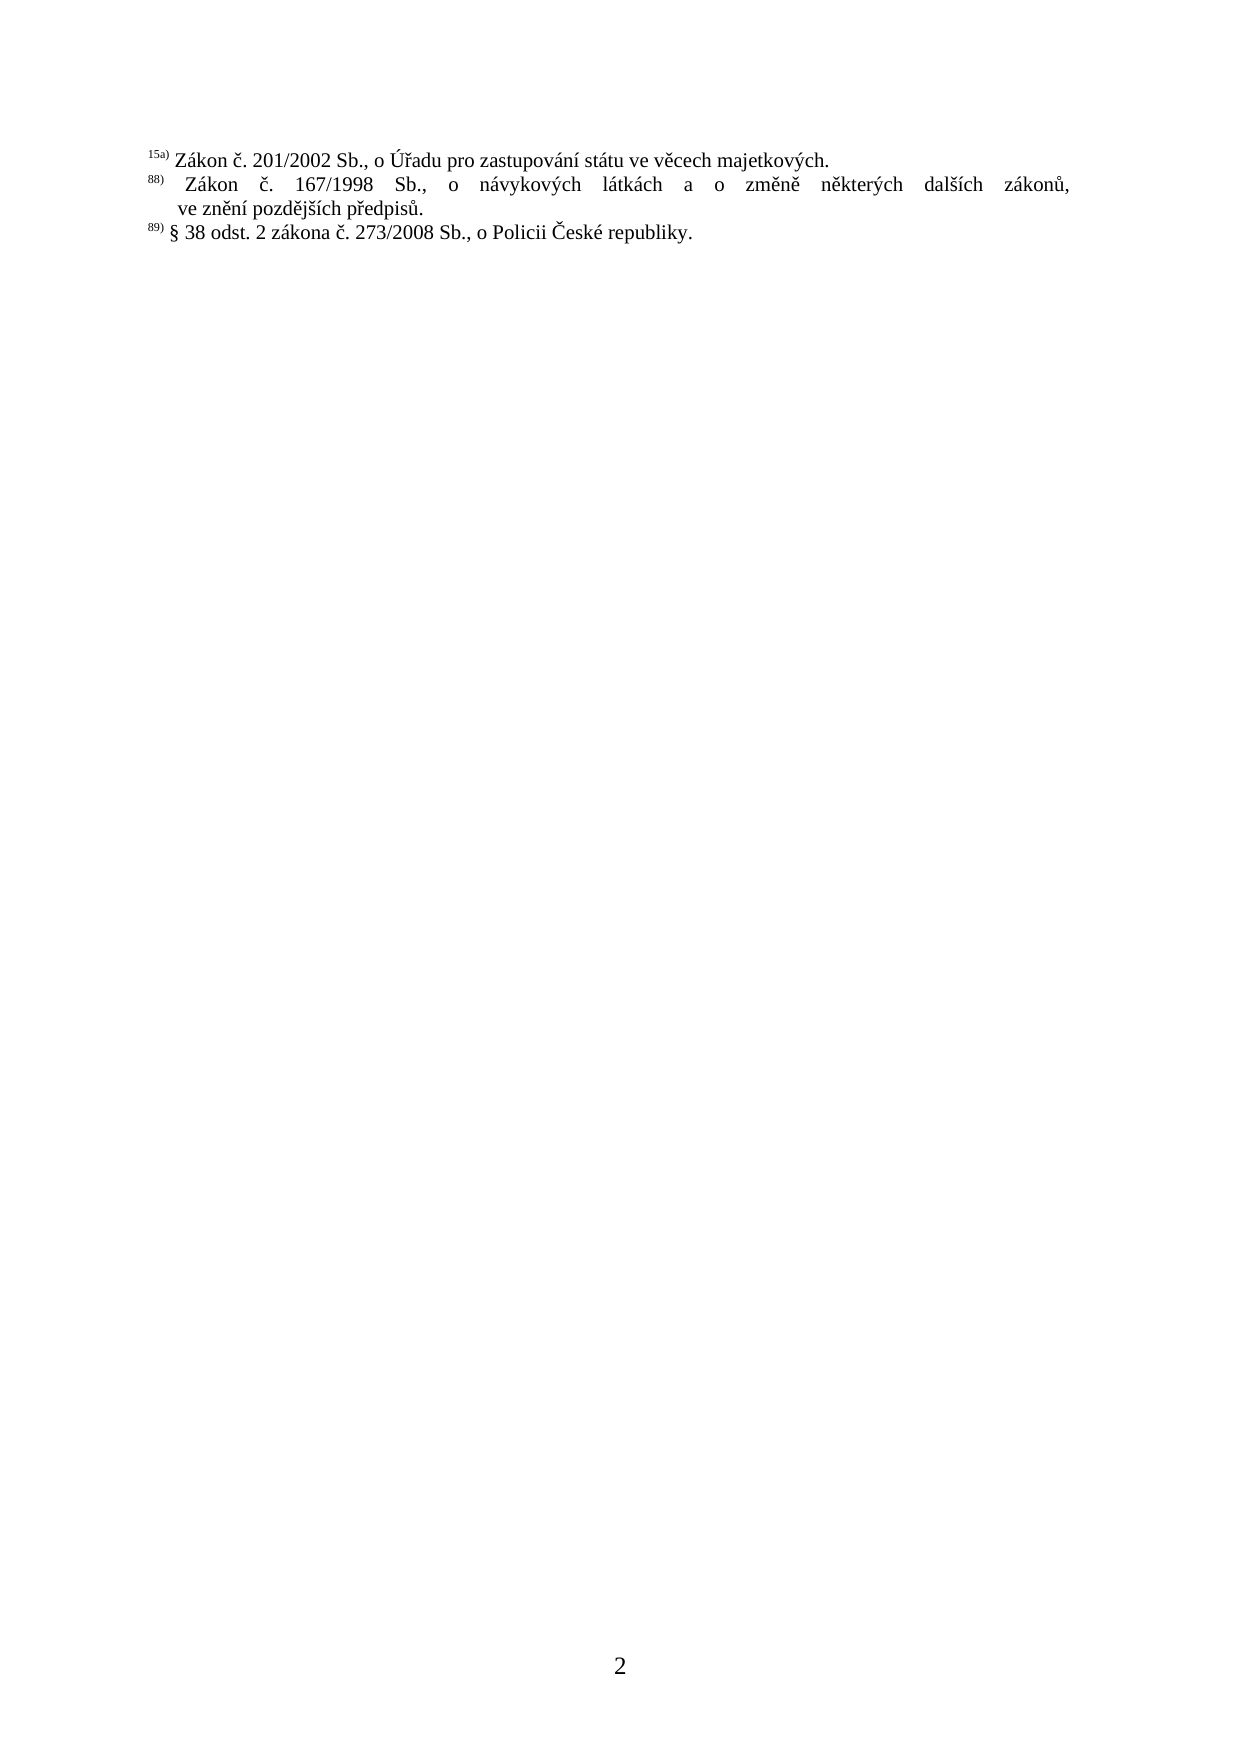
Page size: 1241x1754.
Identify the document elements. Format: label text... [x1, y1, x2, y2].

text 89) § 38 odst. 2 zákona č. 273/2008 Sb., o Policii České republiky. [148, 220, 1093, 244]
text 88) Zákon č. 167/1998 Sb., o návykových látkách a o změně některých dalších zákonů, ve znění pozdějších předpisů. [148, 172, 1093, 220]
text 15a) Zákon č. 201/2002 Sb., o Úřadu pro zastupování státu ve věcech majetkových. [148, 148, 1093, 172]
